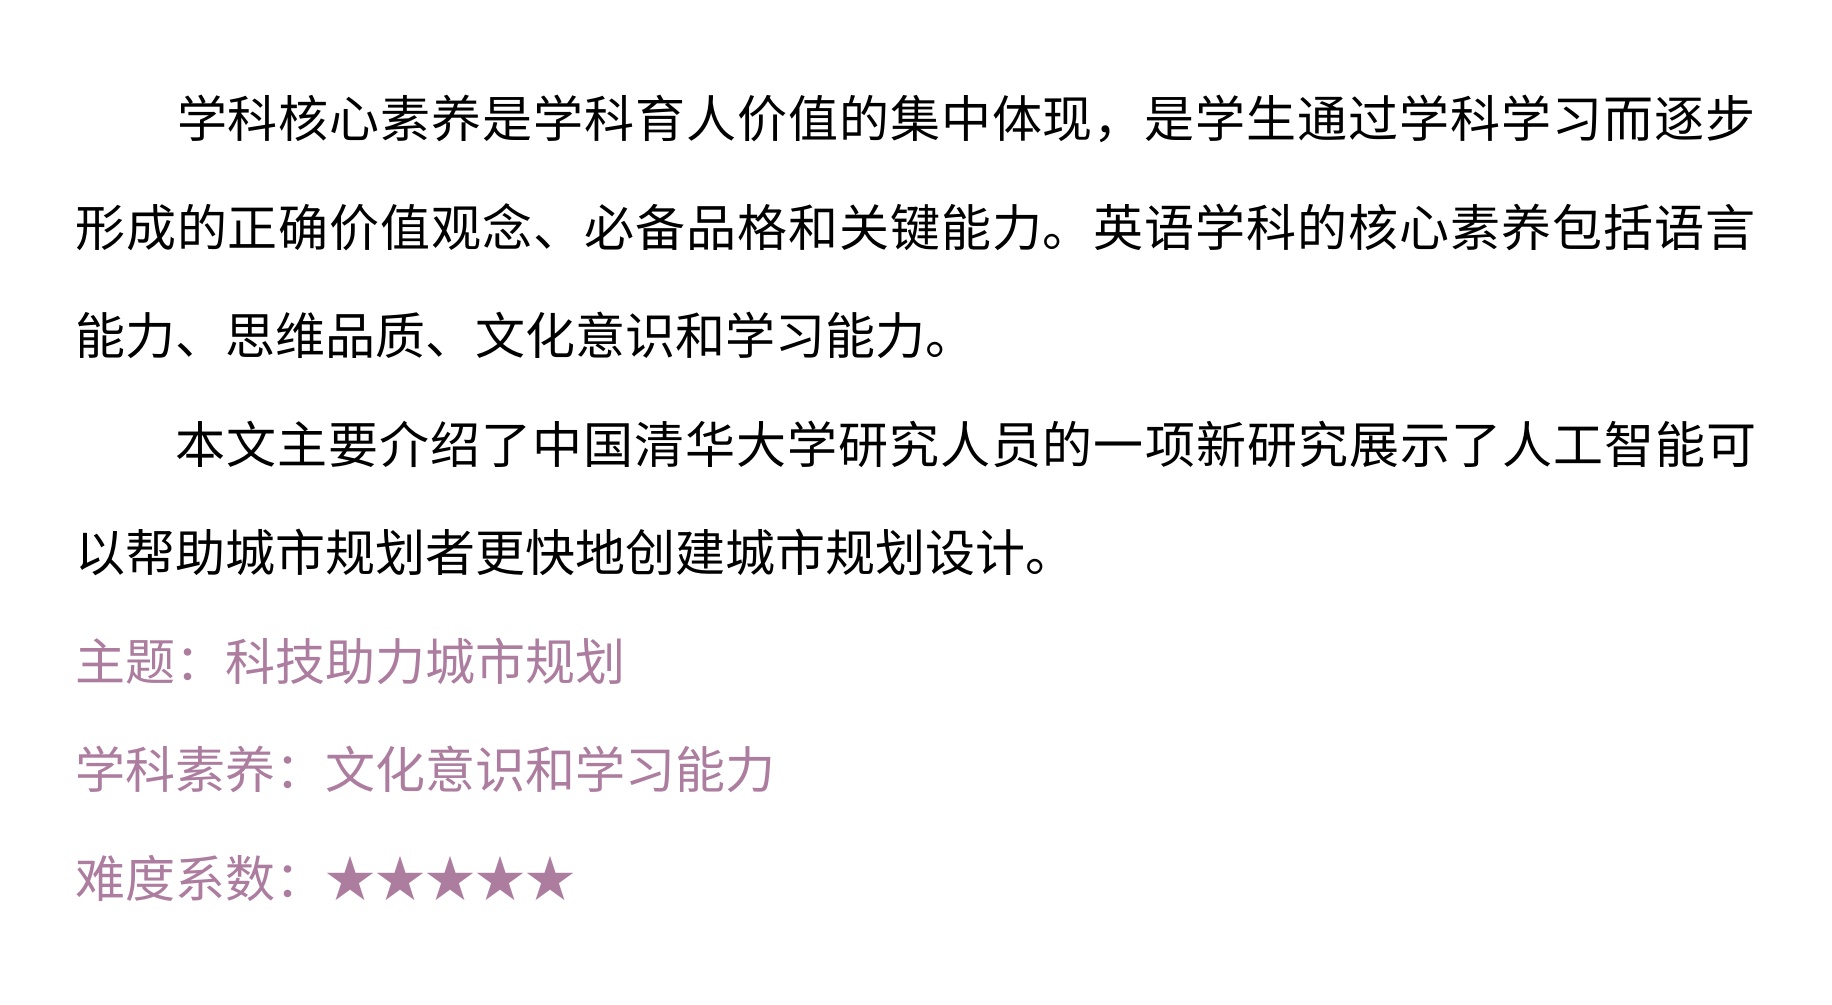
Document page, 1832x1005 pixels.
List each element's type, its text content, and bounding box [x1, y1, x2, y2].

text 本文主要介绍了中国清华大学研究人员的一项新研究展示了人工智能可以帮助城市规划者更快地创建城市规划设计。 [75, 405, 1756, 586]
text 学科核心素养是学科育人价值的集中体现，是学生通过学科学习而逐步形成的正确价值观念、必备品格和关键能力。英语学科的核心素养包括语言能力、思维品质、文化意识和学习能力。 [75, 79, 1756, 369]
text 学科素养：文化意识和学习能力 [75, 731, 1756, 803]
text 难度系数：★★★★★ [75, 839, 1756, 912]
text 主题：科技助力城市规划 [75, 622, 1756, 695]
